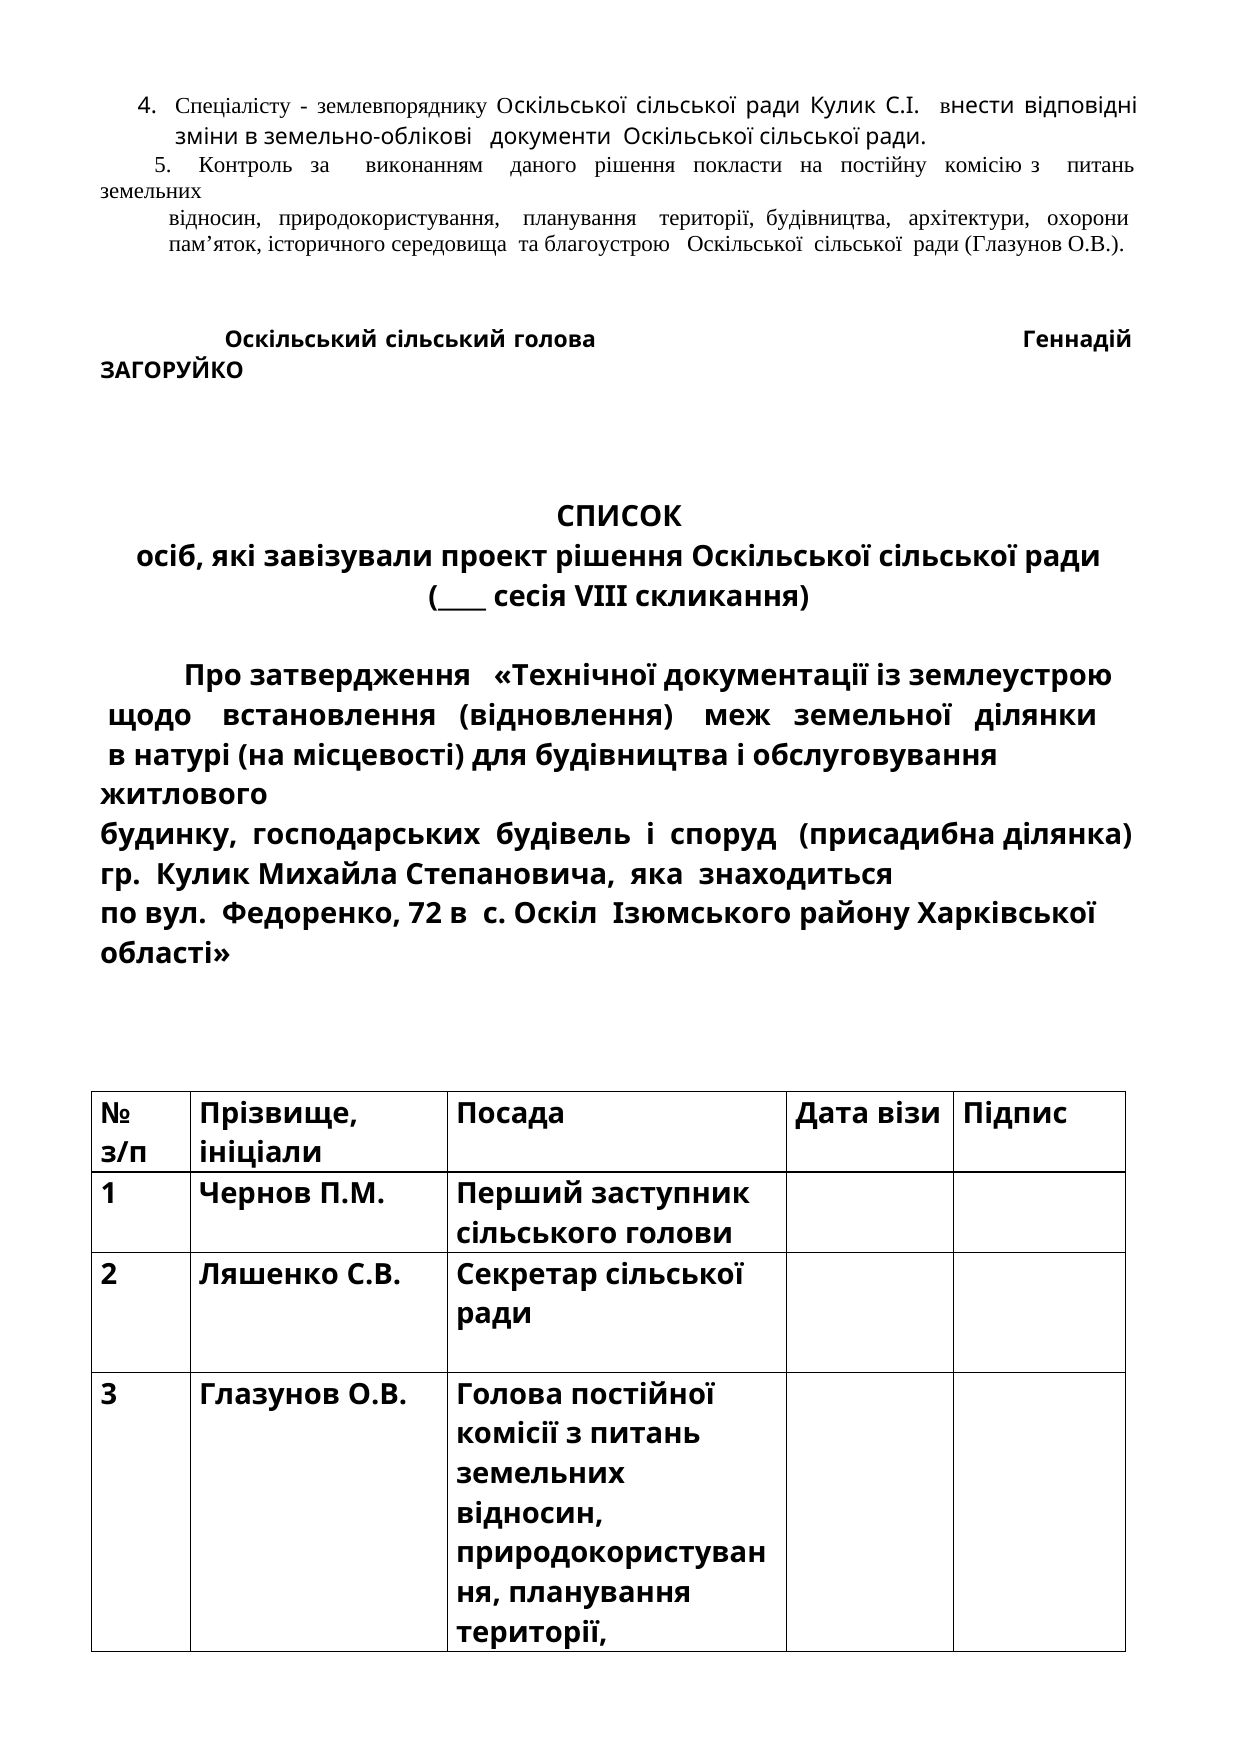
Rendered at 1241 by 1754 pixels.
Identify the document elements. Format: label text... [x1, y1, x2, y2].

table_cell Чернов П.М. [191, 1173, 447, 1252]
text Оскільський сільський голова Геннадій ЗАГОРУЙКО [100, 323, 1137, 385]
table_cell Ляшенко С.В. [191, 1253, 447, 1372]
table_header Дата візи [787, 1092, 953, 1171]
table_cell [954, 1173, 1125, 1252]
text в натурі (на місцевості) для будівництва і обслуговування житлового [100, 734, 1137, 813]
table_header Підпис [954, 1092, 1125, 1171]
table_cell 3 [92, 1373, 190, 1651]
table_cell [787, 1173, 953, 1252]
table_cell Перший заступник сільського голови [448, 1173, 786, 1252]
table_cell [954, 1373, 1125, 1651]
text по вул. Федоренко, 72 в с. Оскіл Ізюмського району Харківської області» [100, 893, 1137, 972]
table_cell Глазунов О.В. [191, 1373, 447, 1651]
list Спеціалісту - землевпоряднику Оскільської сільської ради Кулик С.І. внести відповідні зміни в земельно-облікові документи Оскільської сільської ради. [137, 89, 1137, 151]
table_cell [954, 1253, 1125, 1372]
text відносин, природокористування, планування території, будівництва, архітектури, охорони [100, 204, 1137, 230]
table_header Посада [448, 1092, 786, 1171]
text щодо встановлення (відновлення) меж земельної ділянки [100, 694, 1137, 734]
text СПИСОК [100, 496, 1137, 535]
table_cell 1 [92, 1173, 190, 1252]
text будинку, господарських будівель і споруд (присадибна ділянка) [100, 813, 1137, 853]
text Про затвердження «Технічної документації із землеустрою [100, 654, 1137, 694]
text (____ сесія VIІІ скликання) [100, 575, 1137, 615]
table_cell [787, 1373, 953, 1651]
table_cell [787, 1253, 953, 1372]
table_cell Секретар сільської ради [448, 1253, 786, 1372]
table_header Прізвище, ініціали [191, 1092, 447, 1171]
text гр. Кулик Михайла Степановича, яка знаходиться [100, 853, 1137, 893]
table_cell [448, 1373, 786, 1651]
text пам’яток, історичного середовища та благоустрою Оскільської сільської ради (Глазунов О.В.). [100, 230, 1137, 257]
text 5. Контроль за виконанням даного рішення покласти на постійну комісію з питань земельних [100, 151, 1137, 204]
text осіб, які завізували проект рішення Оскільської сільської ради [100, 535, 1137, 575]
table_cell 2 [92, 1253, 190, 1372]
table_header № з/п [92, 1092, 190, 1171]
